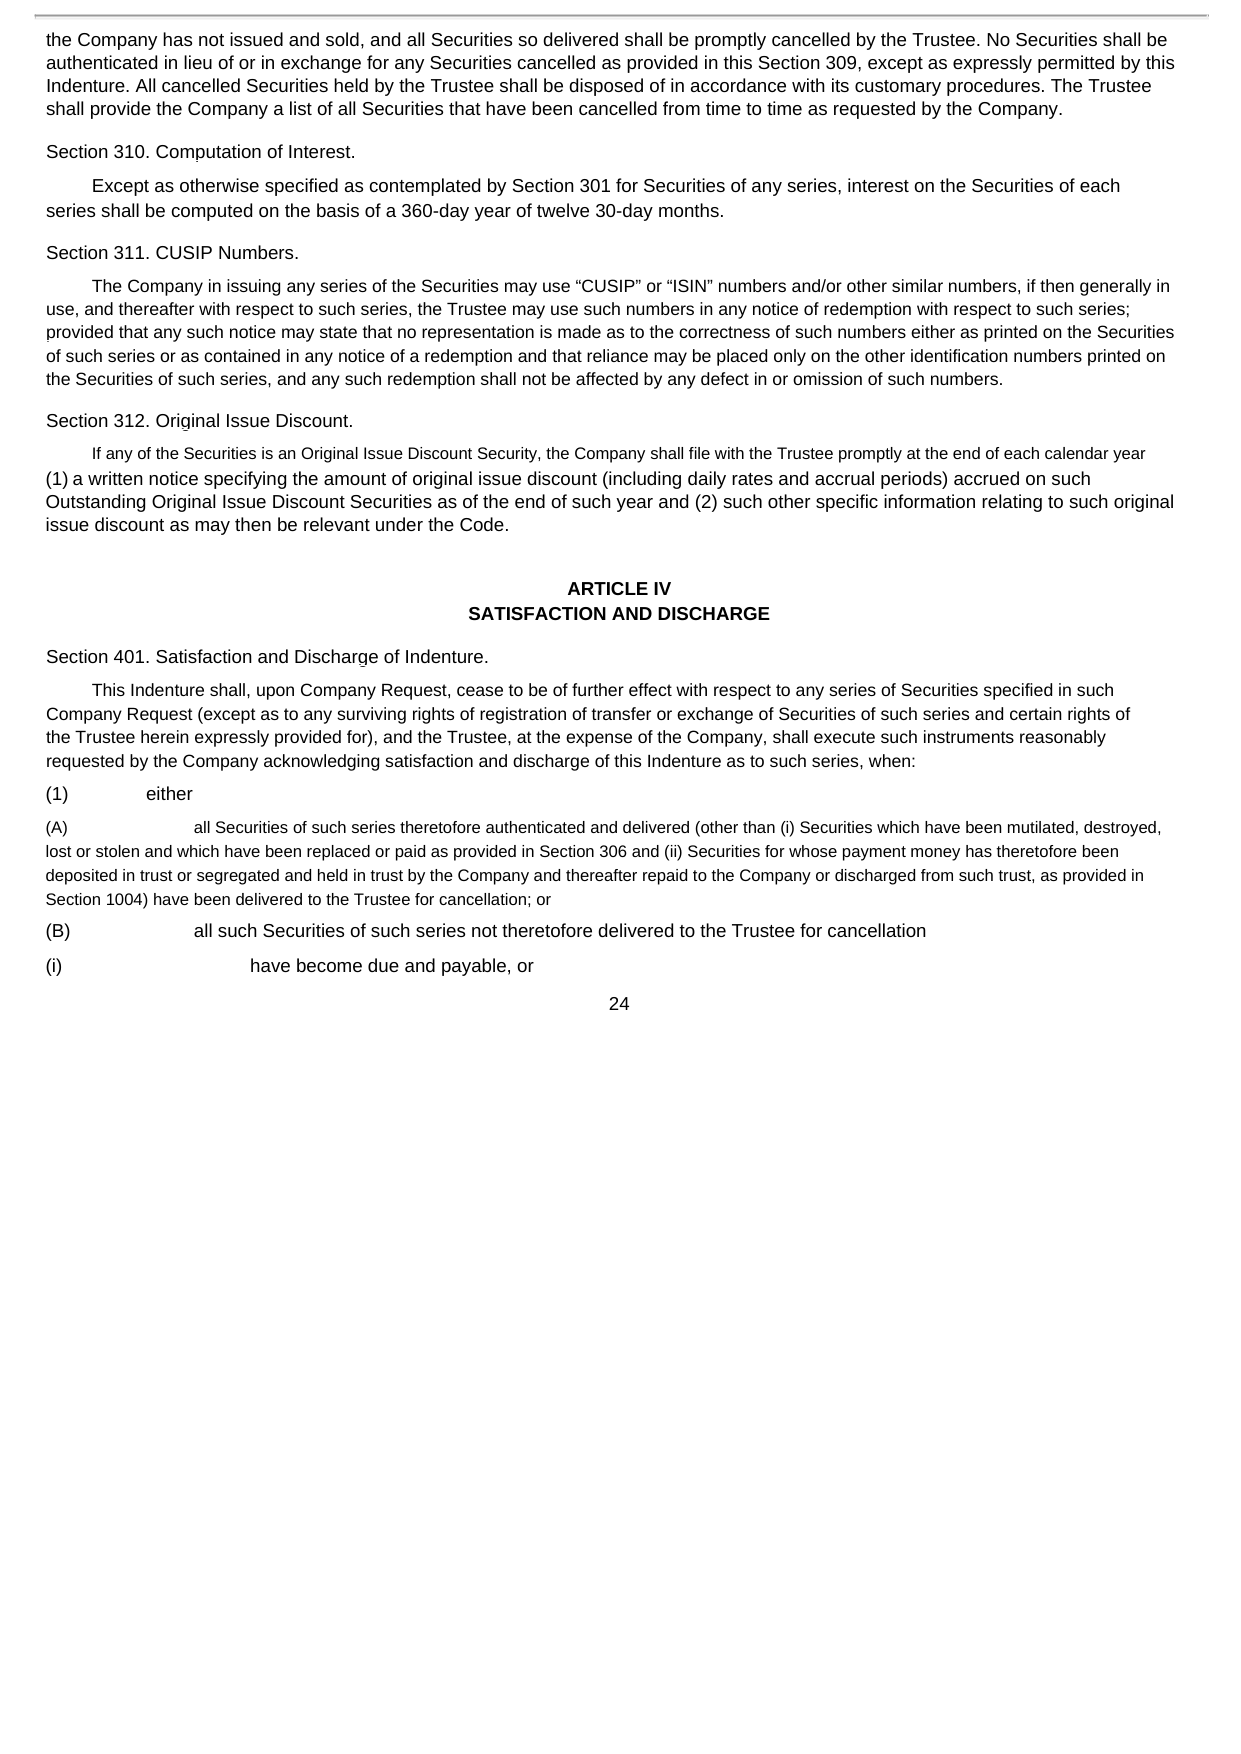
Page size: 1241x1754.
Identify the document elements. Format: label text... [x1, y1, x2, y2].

text Section 401. Satisfaction and Discharge of Indenture. [46, 646, 1190, 668]
text Except as otherwise specified as contemplated by Section 301 for Securities of any series, interest on the Securities of each series shall be computed on the basis of a 360-day year of twelve 30-day months. [46, 175, 1126, 221]
picture [32, 14, 1209, 21]
text The Company in issuing any series of the Securities may use “CUSIP” or “ISIN” numbers and/or other similar numbers, if then generally in use, and thereafter with respect to such series, the Trustee may use such numbers in any notice of redemption with respect to such series; provided that any such notice may state that no representation is made as to the correctness of such numbers either as printed on the Securities of such series or as contained in any notice of a redemption and that reliance may be placed only on the other identification numbers printed on the Securities of such series, and any such redemption shall not be affected by any defect in or omission of such numbers. [46, 276, 1190, 389]
list either [45, 782, 1190, 804]
text This Indenture shall, upon Company Request, cease to be of further effect with respect to any series of Securities specified in such Company Request (except as to any surviving rights of registration of transfer or exchange of Securities of such series and certain rights of the Trustee herein expressly provided for), and the Trustee, at the expense of the Company, shall execute such instruments reasonably requested by the Company acknowledging satisfaction and discharge of this Indenture as to such series, when: [46, 680, 1149, 771]
text the Company has not issued and sold, and all Securities so delivered shall be promptly cancelled by the Trustee. No Securities shall be authenticated in lieu of or in exchange for any Securities cancelled as provided in this Section 309, except as expressly permitted by this Indenture. All cancelled Securities held by the Trustee shall be disposed of in accordance with its customary procedures. The Trustee shall provide the Company a list of all Securities that have been cancelled from time to time as requested by the Company. [46, 28, 1178, 120]
text Section 310. Computation of Interest. [46, 141, 1190, 162]
text Section 312. Original Issue Discount. [46, 410, 1190, 432]
text Section 311. CUSIP Numbers. [46, 242, 1190, 263]
list a written notice specifying the amount of original issue discount (including daily rates and accrual periods) accrued on such Outstanding Original Issue Discount Securities as of the end of such year and (2) such other specific information relating to such original issue discount as may then be relevant under the Code. [45, 468, 1190, 535]
text ARTICLE IV [45, 578, 1193, 600]
list all such Securities of such series not theretofore delivered to the Trustee for cancellation [45, 920, 1190, 941]
text SATISFACTION AND DISCHARGE [45, 603, 1193, 624]
list have become due and payable, or [45, 955, 1190, 977]
list all Securities of such series theretofore authenticated and delivered (other than (i) Securities which have been mutilated, destroyed, lost or stolen and which have been replaced or paid as provided in Section 306 and (ii) Securities for whose payment money has theretofore been deposited in trust or segregated and held in trust by the Company and thereafter repaid to the Company or discharged from such trust, as provided in Section 1004) have been delivered to the Trustee for cancellation; or [45, 818, 1190, 909]
text 24 [45, 993, 1193, 1014]
text If any of the Securities is an Original Issue Discount Security, the Company shall file with the Trustee promptly at the end of each calendar year [92, 444, 1190, 463]
